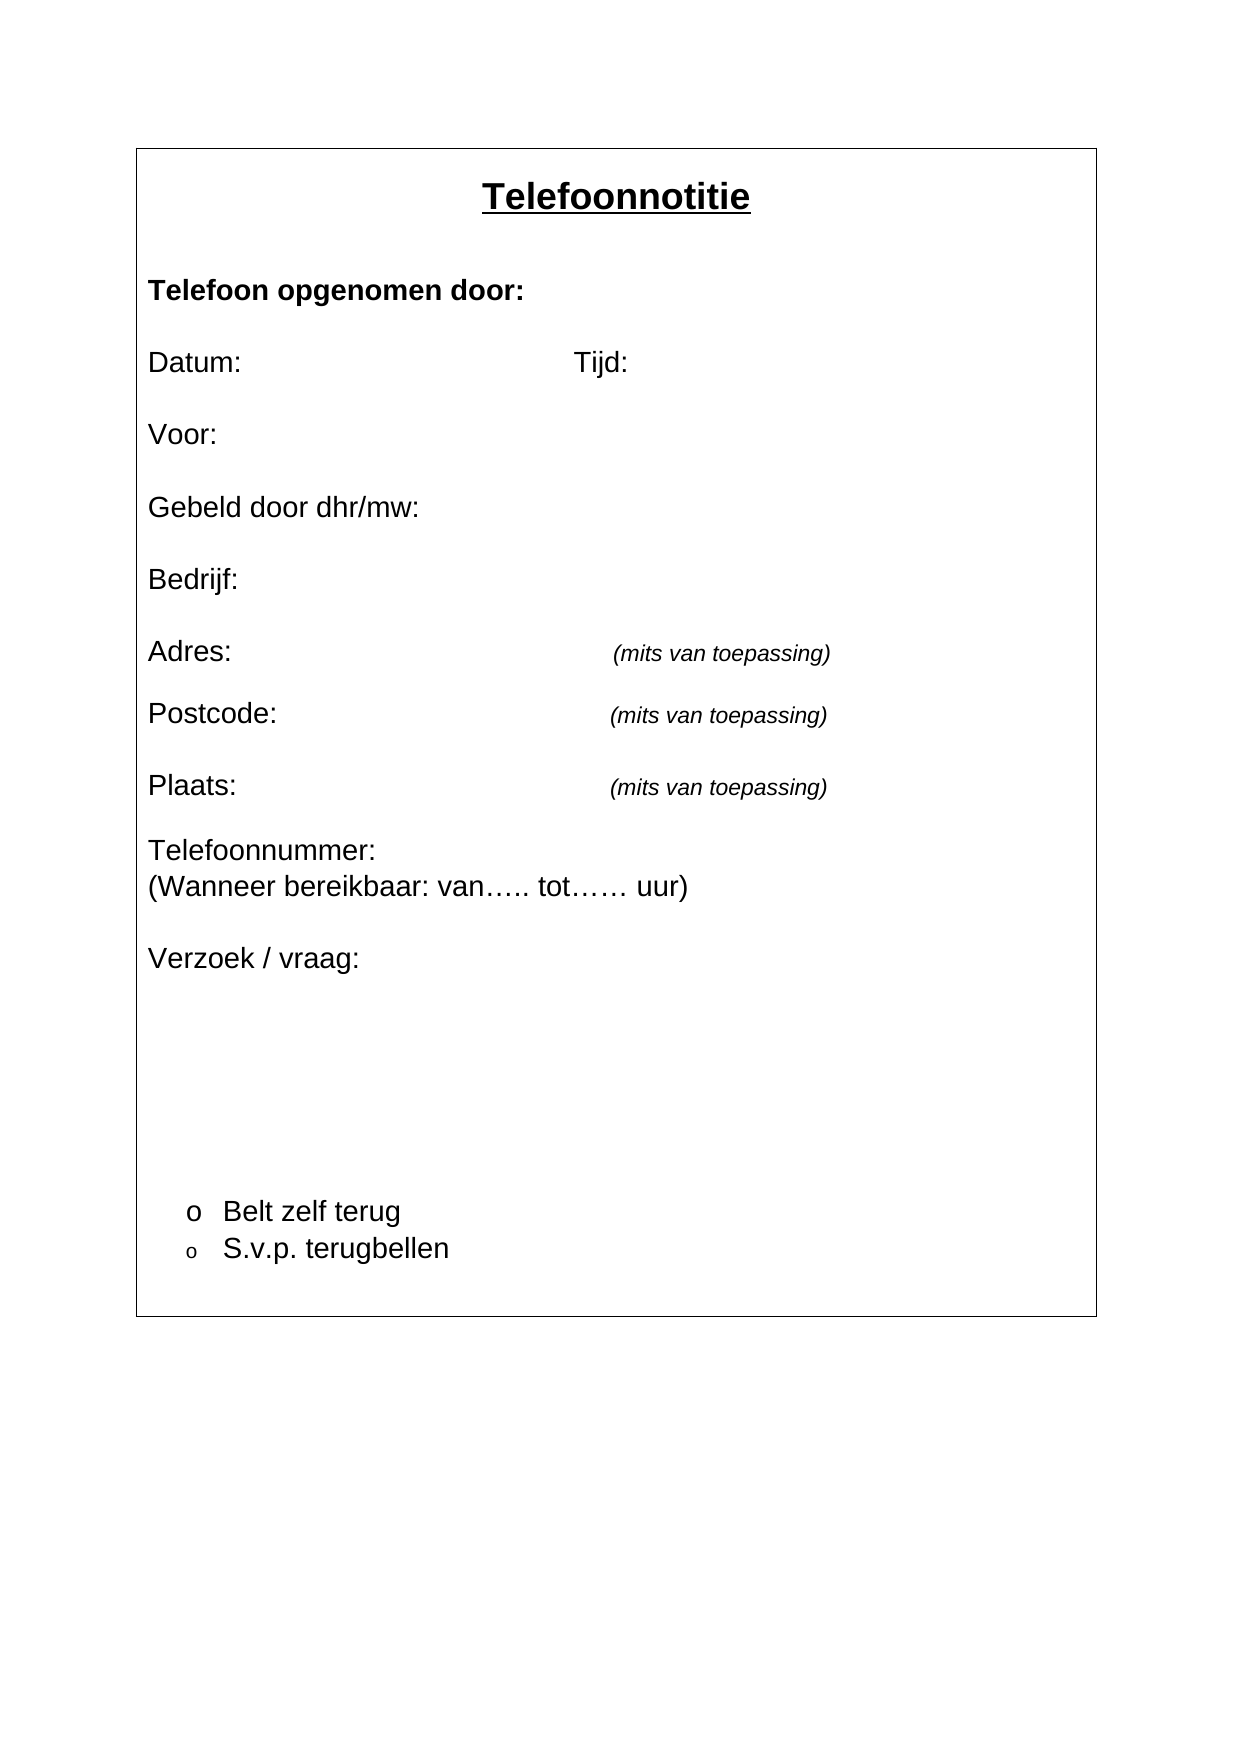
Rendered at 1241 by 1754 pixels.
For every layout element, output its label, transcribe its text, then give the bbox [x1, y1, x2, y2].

table_header Telefoonnotitie Telefoon opgenomen door: Datum: Tijd: Voor: Gebeld door dhr/mw: Bedrijf: Adres: (mits van toepassing) Postcode: (mits van toepassing) Plaats: (mits van toepassing) Telefoonnummer: (Wanneer bereikbaar: van….. tot…… uur) Verzoek / vraag: Belt zelf terug S.v.p. terugbellen [137, 149, 1096, 1316]
